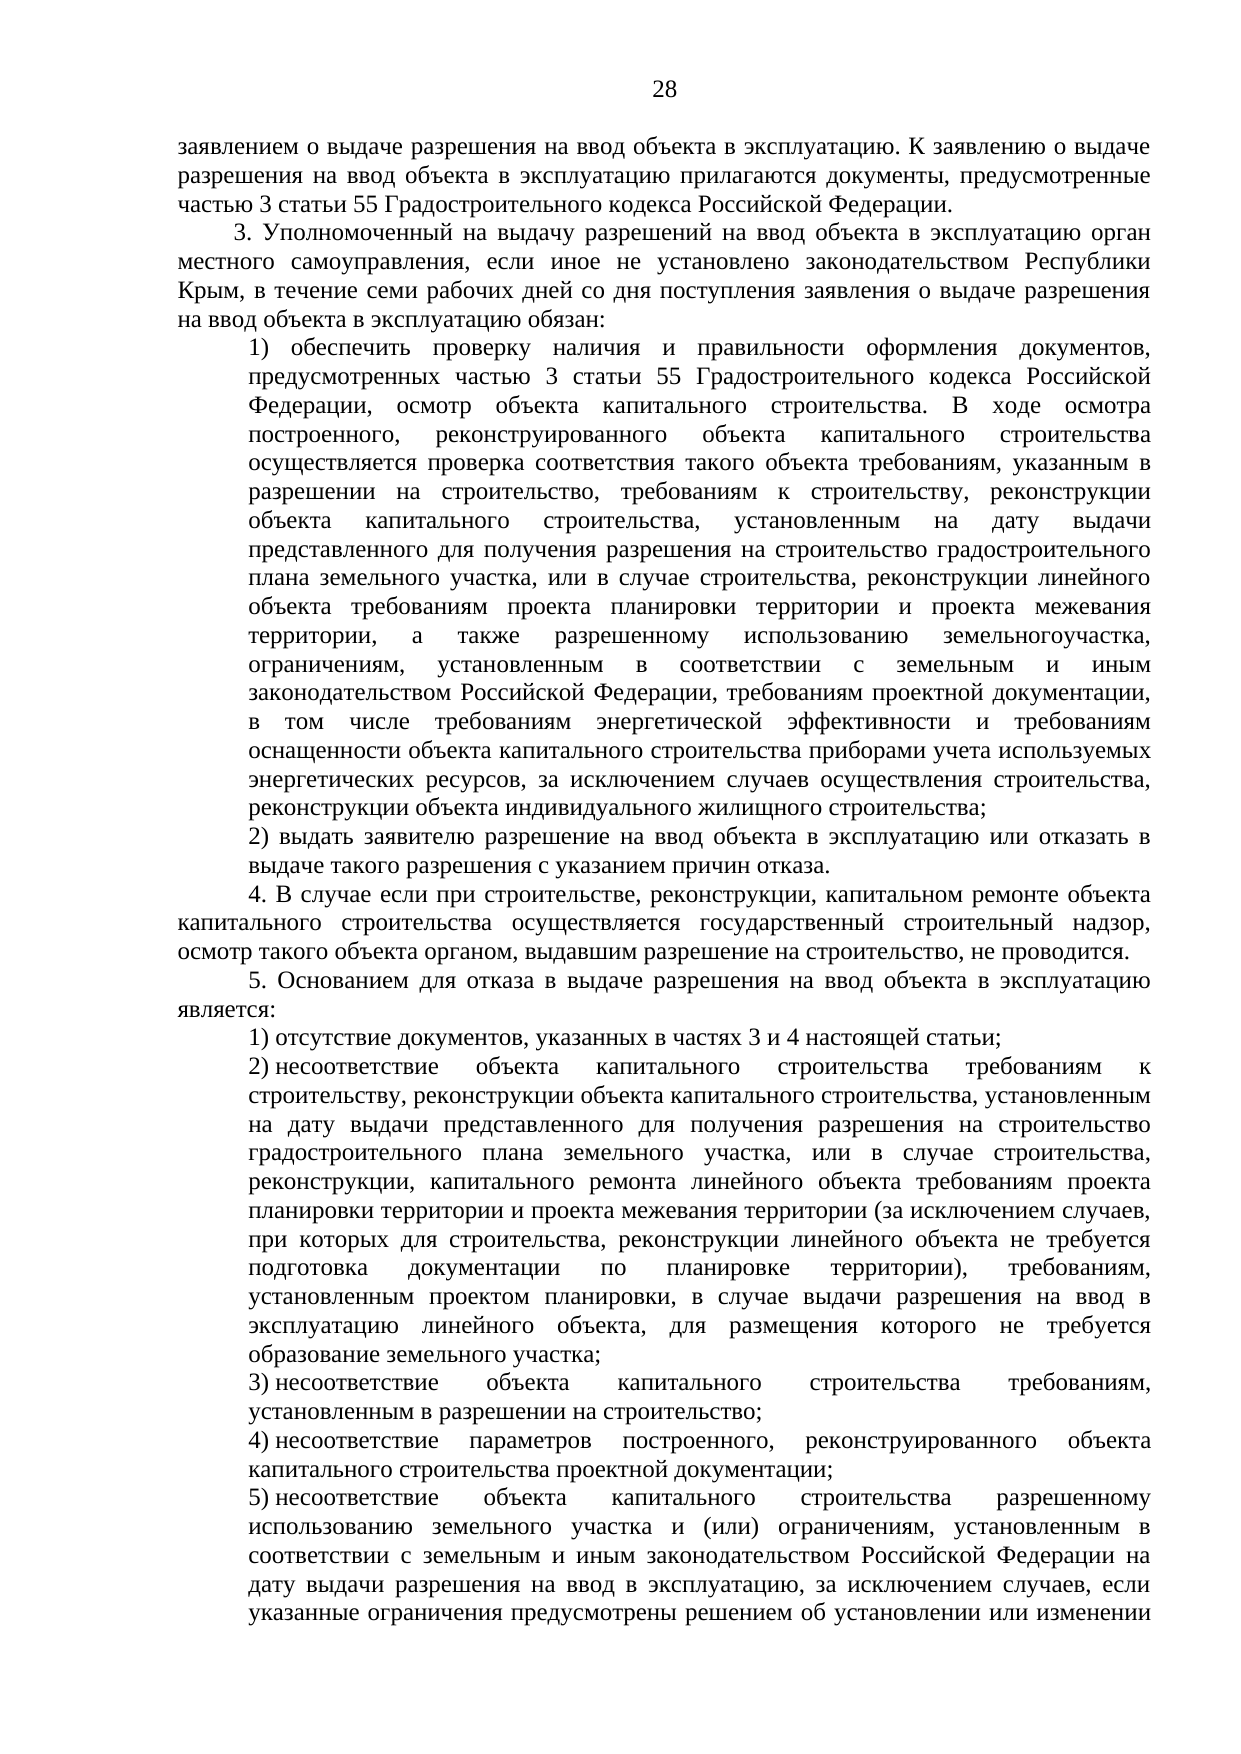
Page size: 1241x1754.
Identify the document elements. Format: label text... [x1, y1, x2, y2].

text 1) обеспечить проверку наличия и правильности оформления документов, предусмотренных частью 3 статьи 55 Градостроительного кодекса Российской Федерации, осмотр объекта капитального строительства. В ходе осмотра построенного, реконструированного объекта капитального строительства осуществляется проверка соответствия такого объекта требованиям, указанным в разрешении на строительство, требованиям к строительству, реконструкции объекта капитального строительства, установленным на дату выдачи представленного для получения разрешения на строительство градостроительного плана земельного участка, или в случае строительства, реконструкции линейного объекта требованиям проекта планировки территории и проекта межевания территории, а также разрешенному использованию земельногоучастка, ограничениям, установленным в соответствии с земельным и иным законодательством Российской Федерации, требованиям проектной документации, в том числе требованиям энергетической эффективности и требованиям оснащенности объекта капитального строительства приборами учета используемых энергетических ресурсов, за исключением случаев осуществления строительства, реконструкции объекта индивидуального жилищного строительства; [248, 332, 1152, 821]
text 5. Основанием для отказа в выдаче разрешения на ввод объекта в эксплуатацию является: [177, 965, 1152, 1022]
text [177, 131, 1152, 217]
text 3. Уполномоченный на выдачу разрешений на ввод объекта в эксплуатацию орган местного самоуправления, если иное не установлено законодательством Республики Крым, в течение семи рабочих дней со дня поступления заявления о выдаче разрешения на ввод объекта в эксплуатацию обязан: [177, 217, 1152, 332]
text 2) несоответствие объекта капитального строительства требованиям к строительству, реконструкции объекта капитального строительства, установленным на дату выдачи представленного для получения разрешения на строительство градостроительного плана земельного участка, или в случае строительства, реконструкции, капитального ремонта линейного объекта требованиям проекта планировки территории и проекта межевания территории (за исключением случаев, при которых для строительства, реконструкции линейного объекта не требуется подготовка документации по планировке территории), требованиям, установленным проектом планировки, в случае выдачи разрешения на ввод в эксплуатацию линейного объекта, для размещения которого не требуется образование земельного участка; [248, 1051, 1152, 1367]
text 1) отсутствие документов, указанных в частях 3 и 4 настоящей статьи; [248, 1022, 1152, 1051]
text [248, 1482, 1152, 1626]
text 3) несоответствие объекта капитального строительства требованиям, установленным в разрешении на строительство; [248, 1367, 1152, 1425]
text 2) выдать заявителю разрешение на ввод объекта в эксплуатацию или отказать в выдаче такого разрешения с указанием причин отказа. [248, 821, 1152, 879]
text 4) несоответствие параметров построенного, реконструированного объекта капитального строительства проектной документации; [248, 1425, 1152, 1482]
text 4. В случае если при строительстве, реконструкции, капитальном ремонте объекта капитального строительства осуществляется государственный строительный надзор, осмотр такого объекта органом, выдавшим разрешение на строительство, не проводится. [177, 879, 1152, 965]
